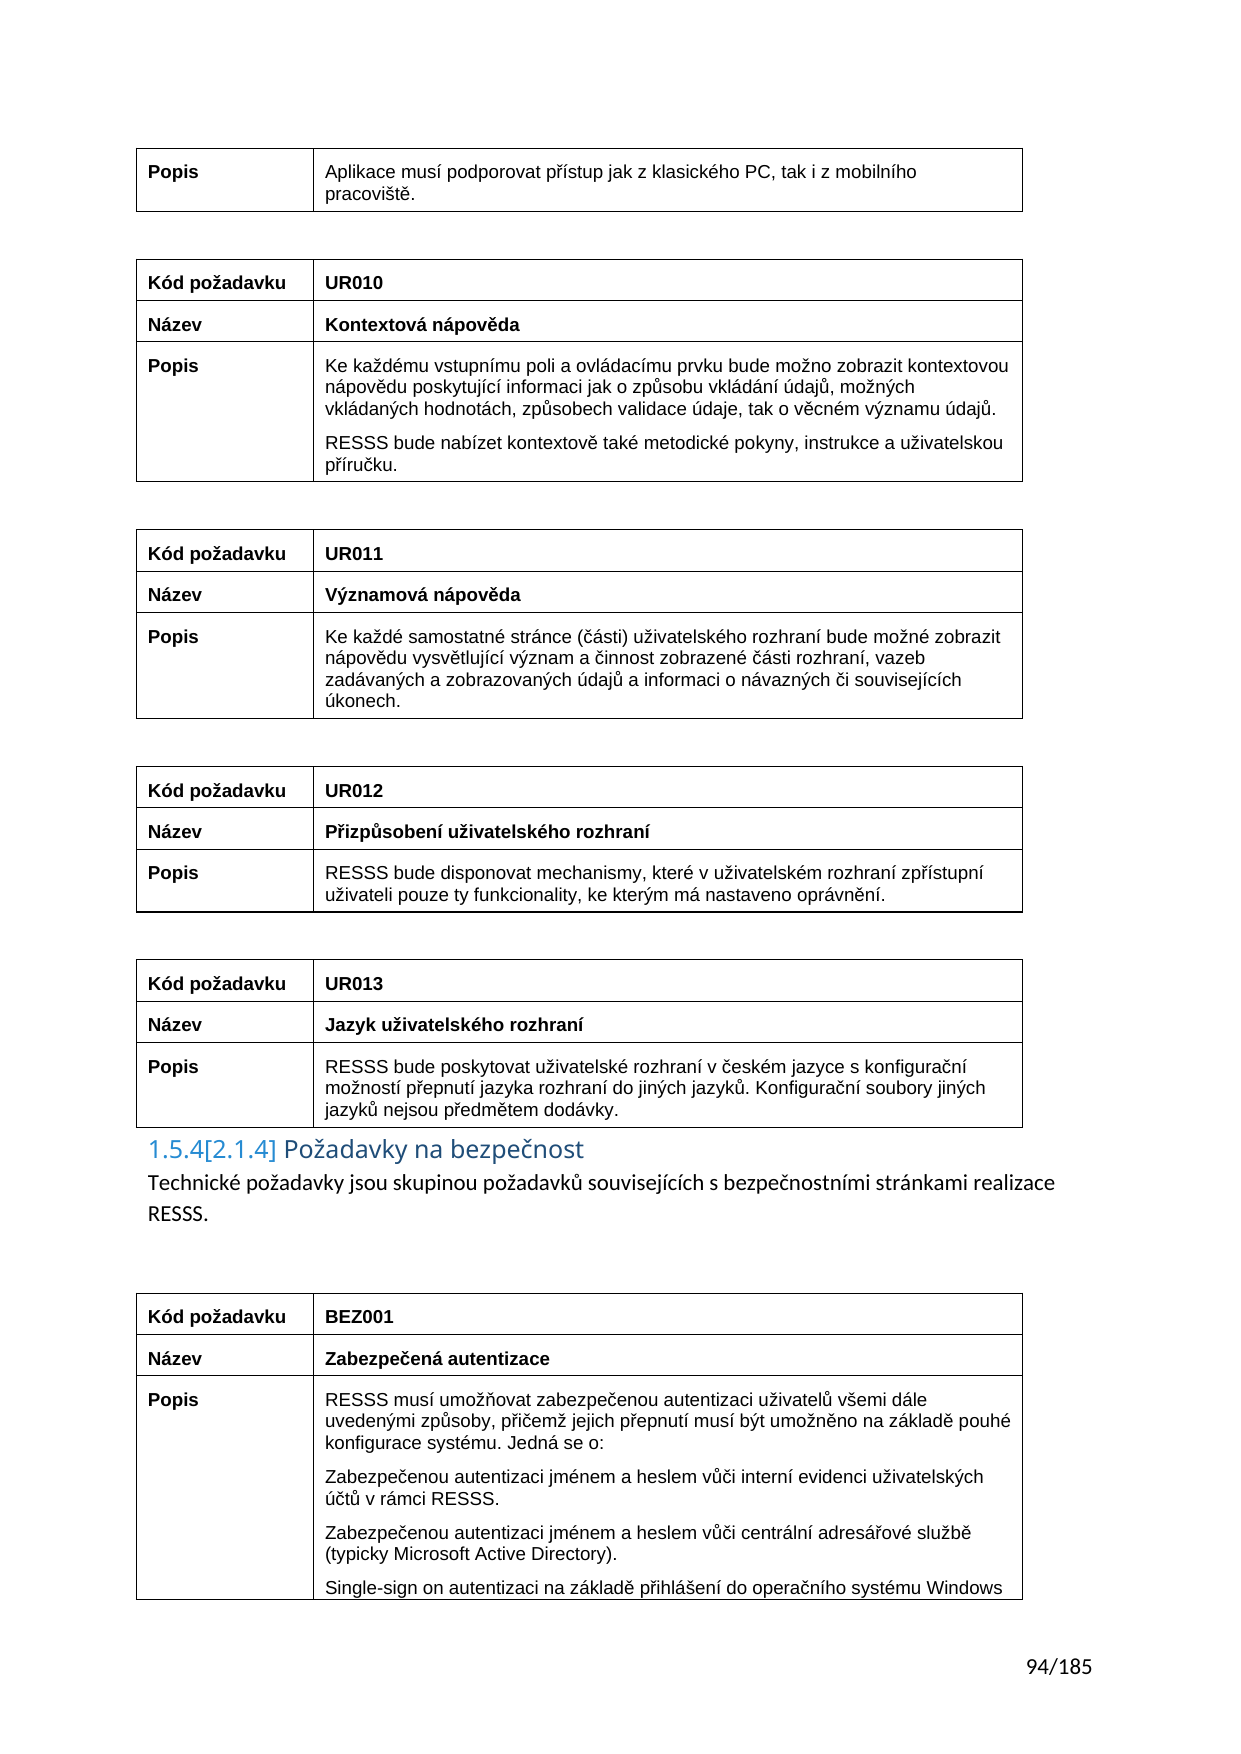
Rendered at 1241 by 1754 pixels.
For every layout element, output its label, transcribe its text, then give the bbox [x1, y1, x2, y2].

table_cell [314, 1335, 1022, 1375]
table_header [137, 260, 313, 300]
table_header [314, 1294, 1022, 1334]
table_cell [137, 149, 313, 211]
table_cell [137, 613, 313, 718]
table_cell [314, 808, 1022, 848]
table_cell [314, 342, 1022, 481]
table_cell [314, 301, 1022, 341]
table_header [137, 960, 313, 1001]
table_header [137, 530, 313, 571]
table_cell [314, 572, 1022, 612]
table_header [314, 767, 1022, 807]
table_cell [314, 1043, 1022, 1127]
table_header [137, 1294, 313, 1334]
text Technické požadavky jsou skupinou požadavků souvisejících s bezpečnostními stránkami realizace RESSS. [148, 1168, 1093, 1227]
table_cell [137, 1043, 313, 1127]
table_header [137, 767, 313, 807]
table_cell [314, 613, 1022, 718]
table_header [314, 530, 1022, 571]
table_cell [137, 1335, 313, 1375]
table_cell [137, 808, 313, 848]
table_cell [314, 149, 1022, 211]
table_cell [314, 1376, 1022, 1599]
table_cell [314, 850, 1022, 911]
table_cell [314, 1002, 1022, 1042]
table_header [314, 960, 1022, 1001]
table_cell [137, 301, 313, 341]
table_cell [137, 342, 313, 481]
subtitle Požadavky na bezpečnost [148, 1132, 1093, 1166]
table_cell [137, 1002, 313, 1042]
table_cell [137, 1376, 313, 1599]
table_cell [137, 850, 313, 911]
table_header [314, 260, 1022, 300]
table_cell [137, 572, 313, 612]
